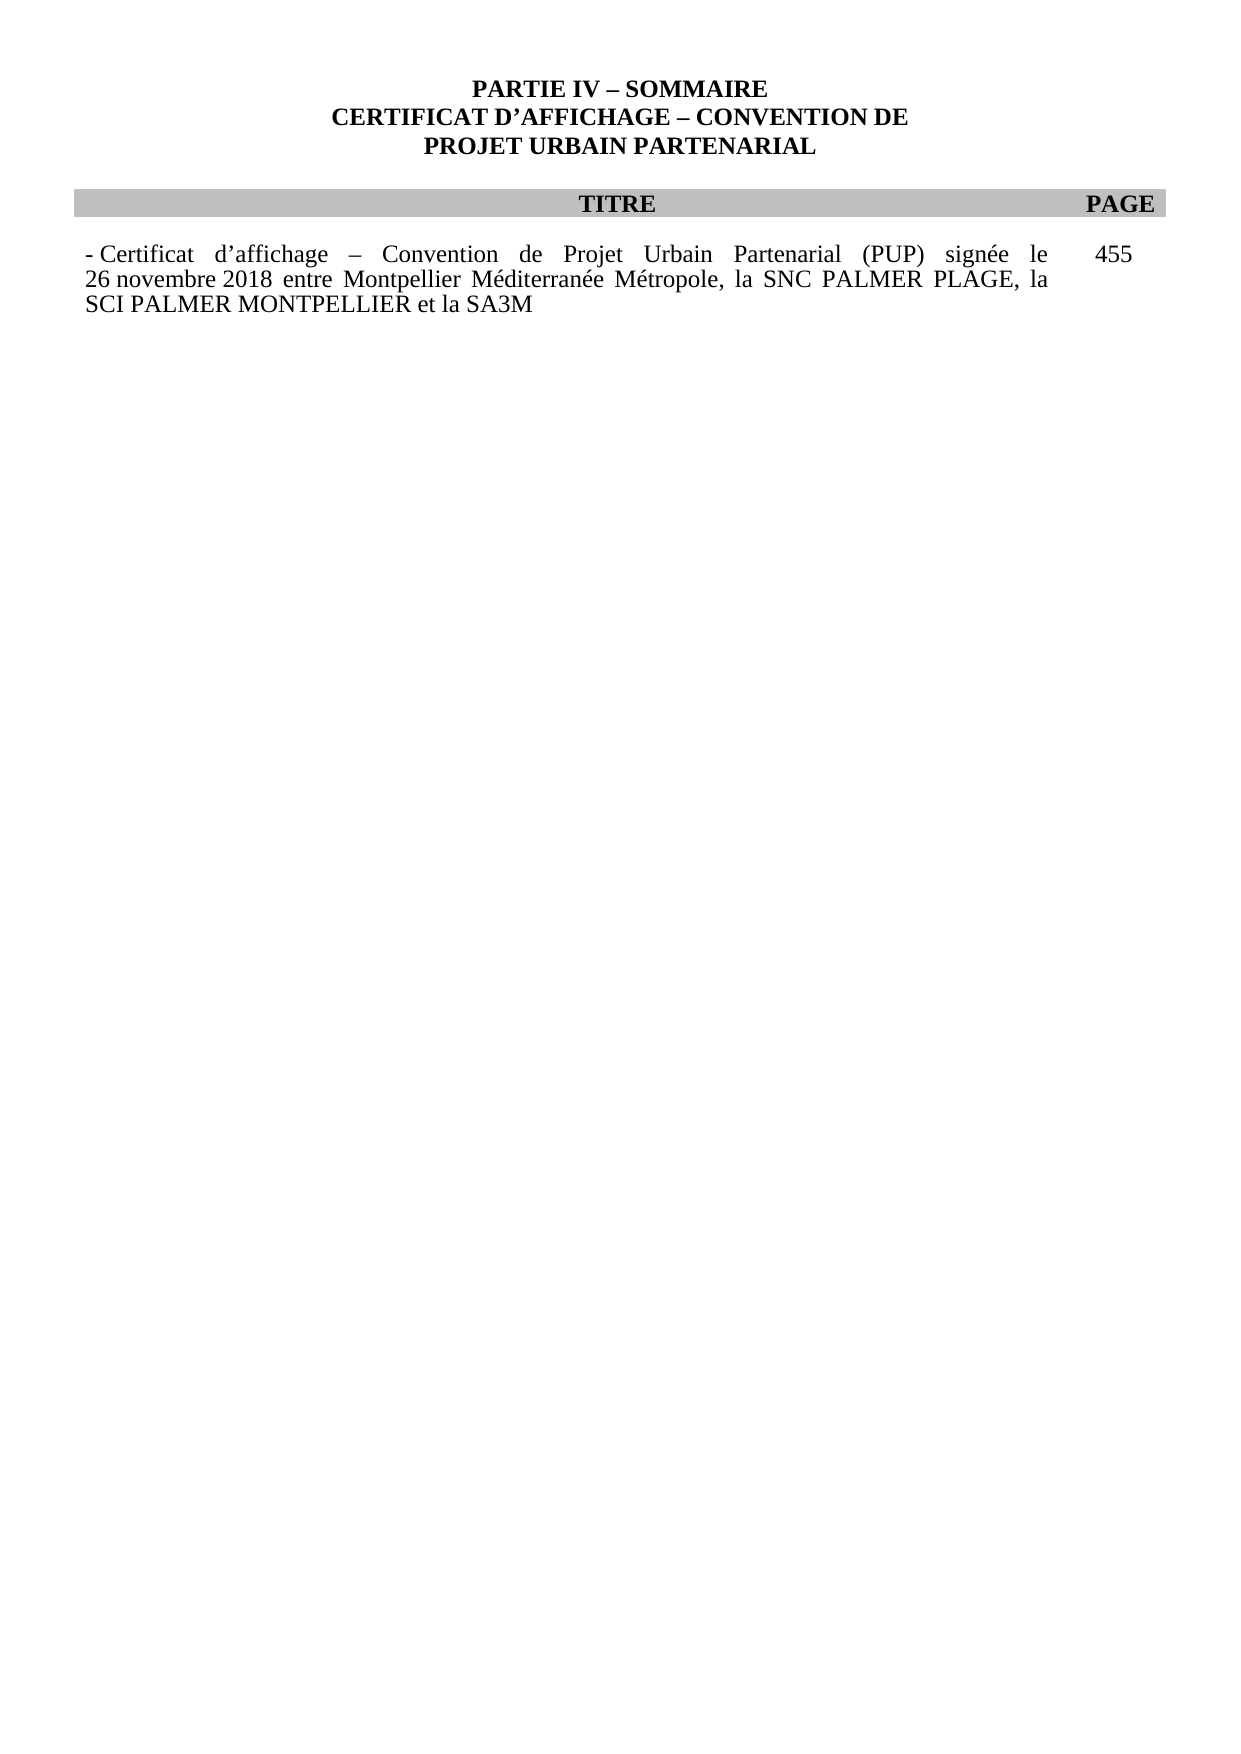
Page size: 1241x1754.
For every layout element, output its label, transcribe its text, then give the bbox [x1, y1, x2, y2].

table_cell 455 [1061, 218, 1166, 317]
table_header PAGE [1061, 189, 1166, 217]
table_header TITRE [74, 189, 1061, 217]
table_cell - Certificat d’affichage – Convention de Projet Urbain Partenarial (PUP) signée le 26 novembre 2018 entre Montpellier Méditerranée Métropole, la SNC PALMER PLAGE, la SCI PALMER MONTPELLIER et la SA3M [74, 218, 1061, 317]
